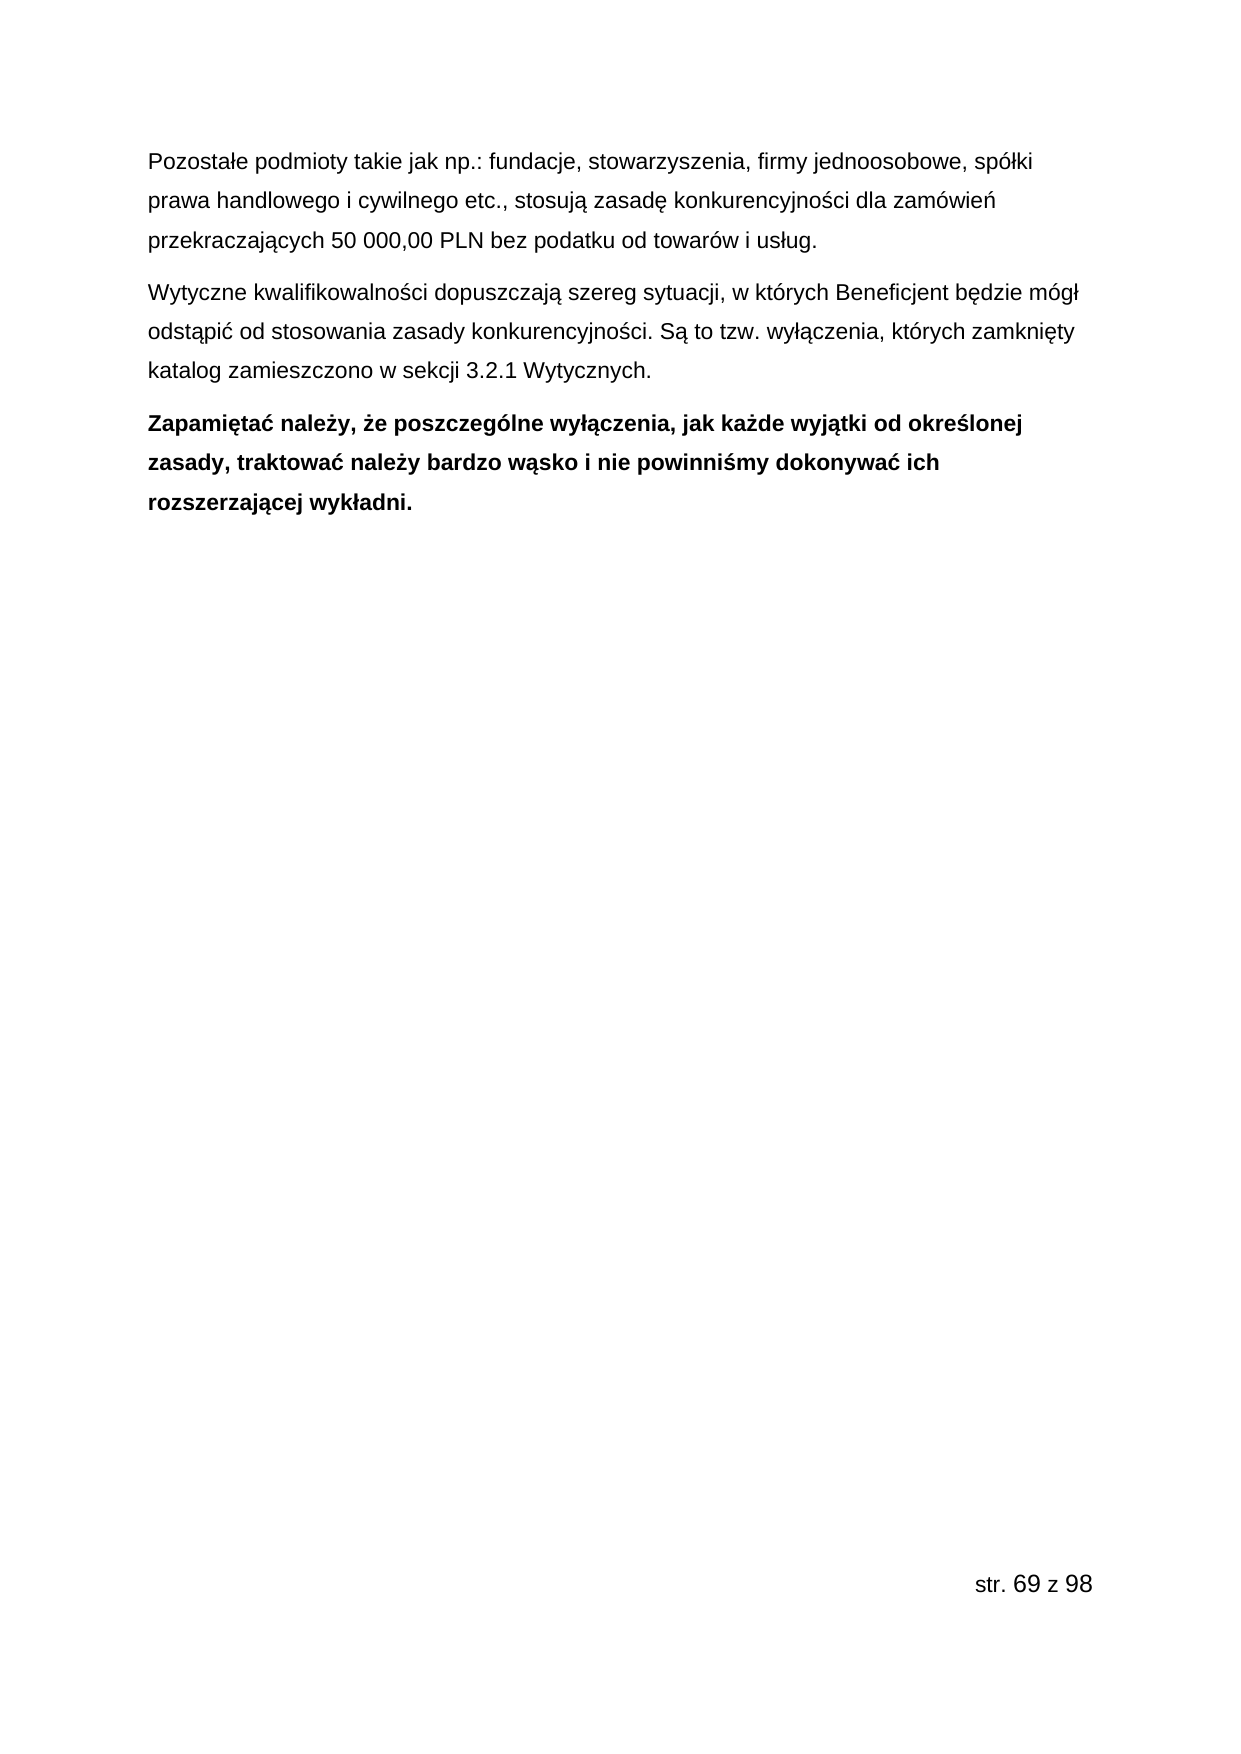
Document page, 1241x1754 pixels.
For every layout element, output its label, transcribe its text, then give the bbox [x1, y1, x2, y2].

text Pozostałe podmioty takie jak np.: fundacje, stowarzyszenia, firmy jednoosobowe, spółki prawa handlowego i cywilnego etc., stosują zasadę konkurencyjności dla zamówień przekraczających 50 000,00 PLN bez podatku od towarów i usług. [148, 148, 1093, 253]
text Zapamiętać należy, że poszczególne wyłączenia, jak każde wyjątki od określonej zasady, traktować należy bardzo wąsko i nie powinniśmy dokonywać ich rozszerzającej wykładni. [148, 409, 1093, 515]
text Wytyczne kwalifikowalności dopuszczają szereg sytuacji, w których Beneficjent będzie mógł odstąpić od stosowania zasady konkurencyjności. Są to tzw. wyłączenia, których zamknięty katalog zamieszczono w sekcji 3.2.1 Wytycznych. [148, 278, 1093, 384]
